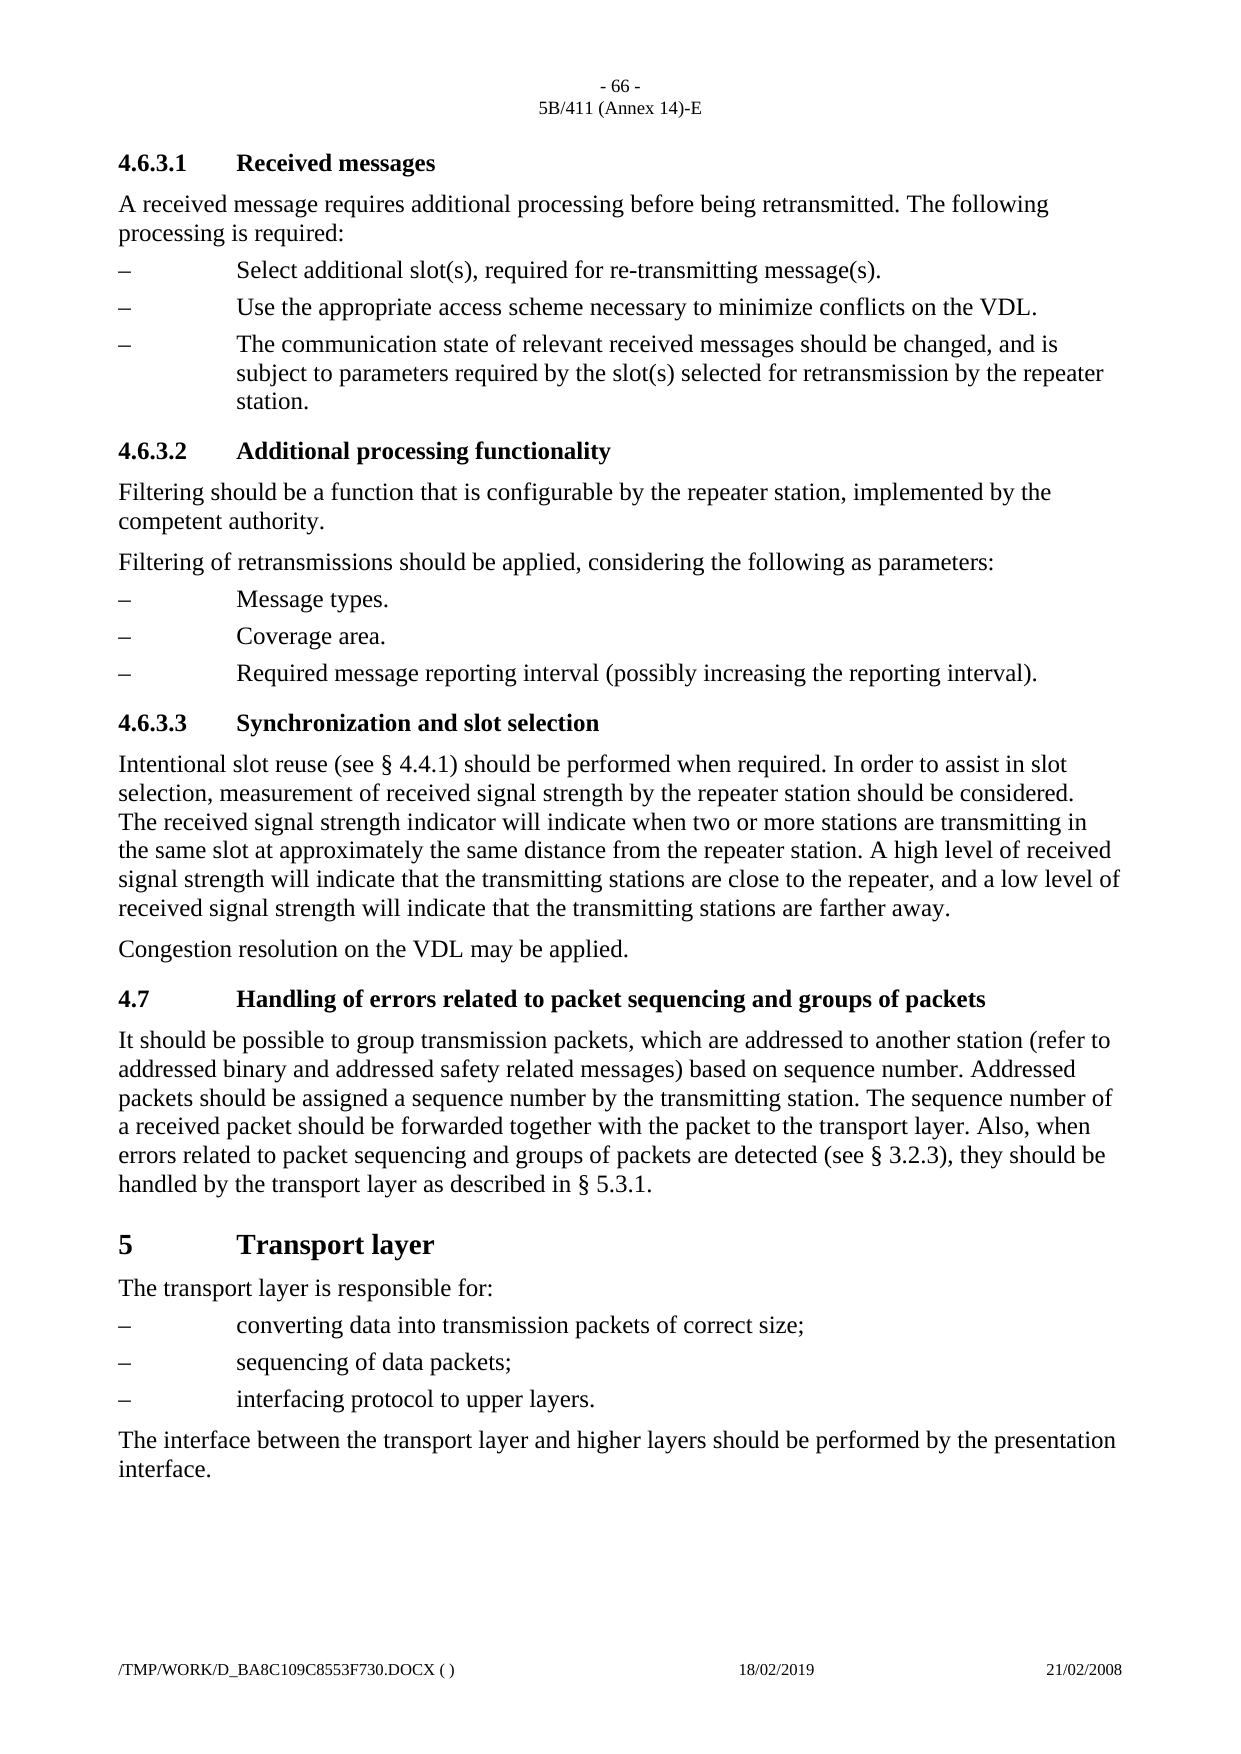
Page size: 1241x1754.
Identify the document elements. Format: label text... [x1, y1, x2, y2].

text The transport layer is responsible for: [118, 1273, 1122, 1302]
text – interfacing protocol to upper layers. [118, 1384, 1122, 1413]
text Filtering of retransmissions should be applied, considering the following as parameters: [118, 547, 1122, 576]
text – Coverage area. [118, 621, 1122, 650]
text The interface between the transport layer and higher layers should be performed by the presentation interface. [118, 1425, 1122, 1483]
subtitle 4.6.3.3 Synchronization and slot selection [118, 708, 1122, 737]
text It should be possible to group transmission packets, which are addressed to another station (refer to addressed binary and addressed safety related messages) based on sequence number. Addressed packets should be assigned a sequence number by the transmitting station. The sequence number of a received packet should be forwarded together with the packet to the transport layer. Also, when errors related to packet sequencing and groups of packets are detected (see § 3.2.3), they should be handled by the transport layer as described in § 5.3.1. [118, 1025, 1122, 1198]
text – Message types. [118, 584, 1122, 613]
text – The communication state of relevant received messages should be changed, and is subject to parameters required by the slot(s) selected for retransmission by the repeater station. [118, 329, 1122, 415]
text Congestion resolution on the VDL may be applied. [118, 934, 1122, 963]
text – converting data into transmission packets of correct size; [118, 1310, 1122, 1339]
text – Required message reporting interval (possibly increasing the reporting interval). [118, 658, 1122, 687]
text Intentional slot reuse (see § 4.4.1) should be performed when required. In order to assist in slot selection, measurement of received signal strength by the repeater station should be considered. The received signal strength indicator will indicate when two or more stations are transmitting in the same slot at approximately the same distance from the repeater station. A high level of received signal strength will indicate that the transmitting stations are close to the repeater, and a low level of received signal strength will indicate that the transmitting stations are farther away. [118, 749, 1122, 922]
text A received message requires additional processing before being retransmitted. The following processing is required: [118, 189, 1122, 246]
text – Use the appropriate access scheme necessary to minimize conflicts on the VDL. [118, 292, 1122, 321]
subtitle 4.6.3.1 Received messages [118, 148, 1122, 176]
text Filtering should be a function that is configurable by the repeater station, implemented by the competent authority. [118, 477, 1122, 535]
subtitle 4.6.3.2 Additional processing functionality [118, 436, 1122, 465]
text – sequencing of data packets; [118, 1347, 1122, 1376]
subtitle 4.7 Handling of errors related to packet sequencing and groups of packets [118, 984, 1122, 1013]
text – Select additional slot(s), required for re-transmitting message(s). [118, 255, 1122, 283]
subtitle 5 Transport layer [118, 1227, 1122, 1260]
